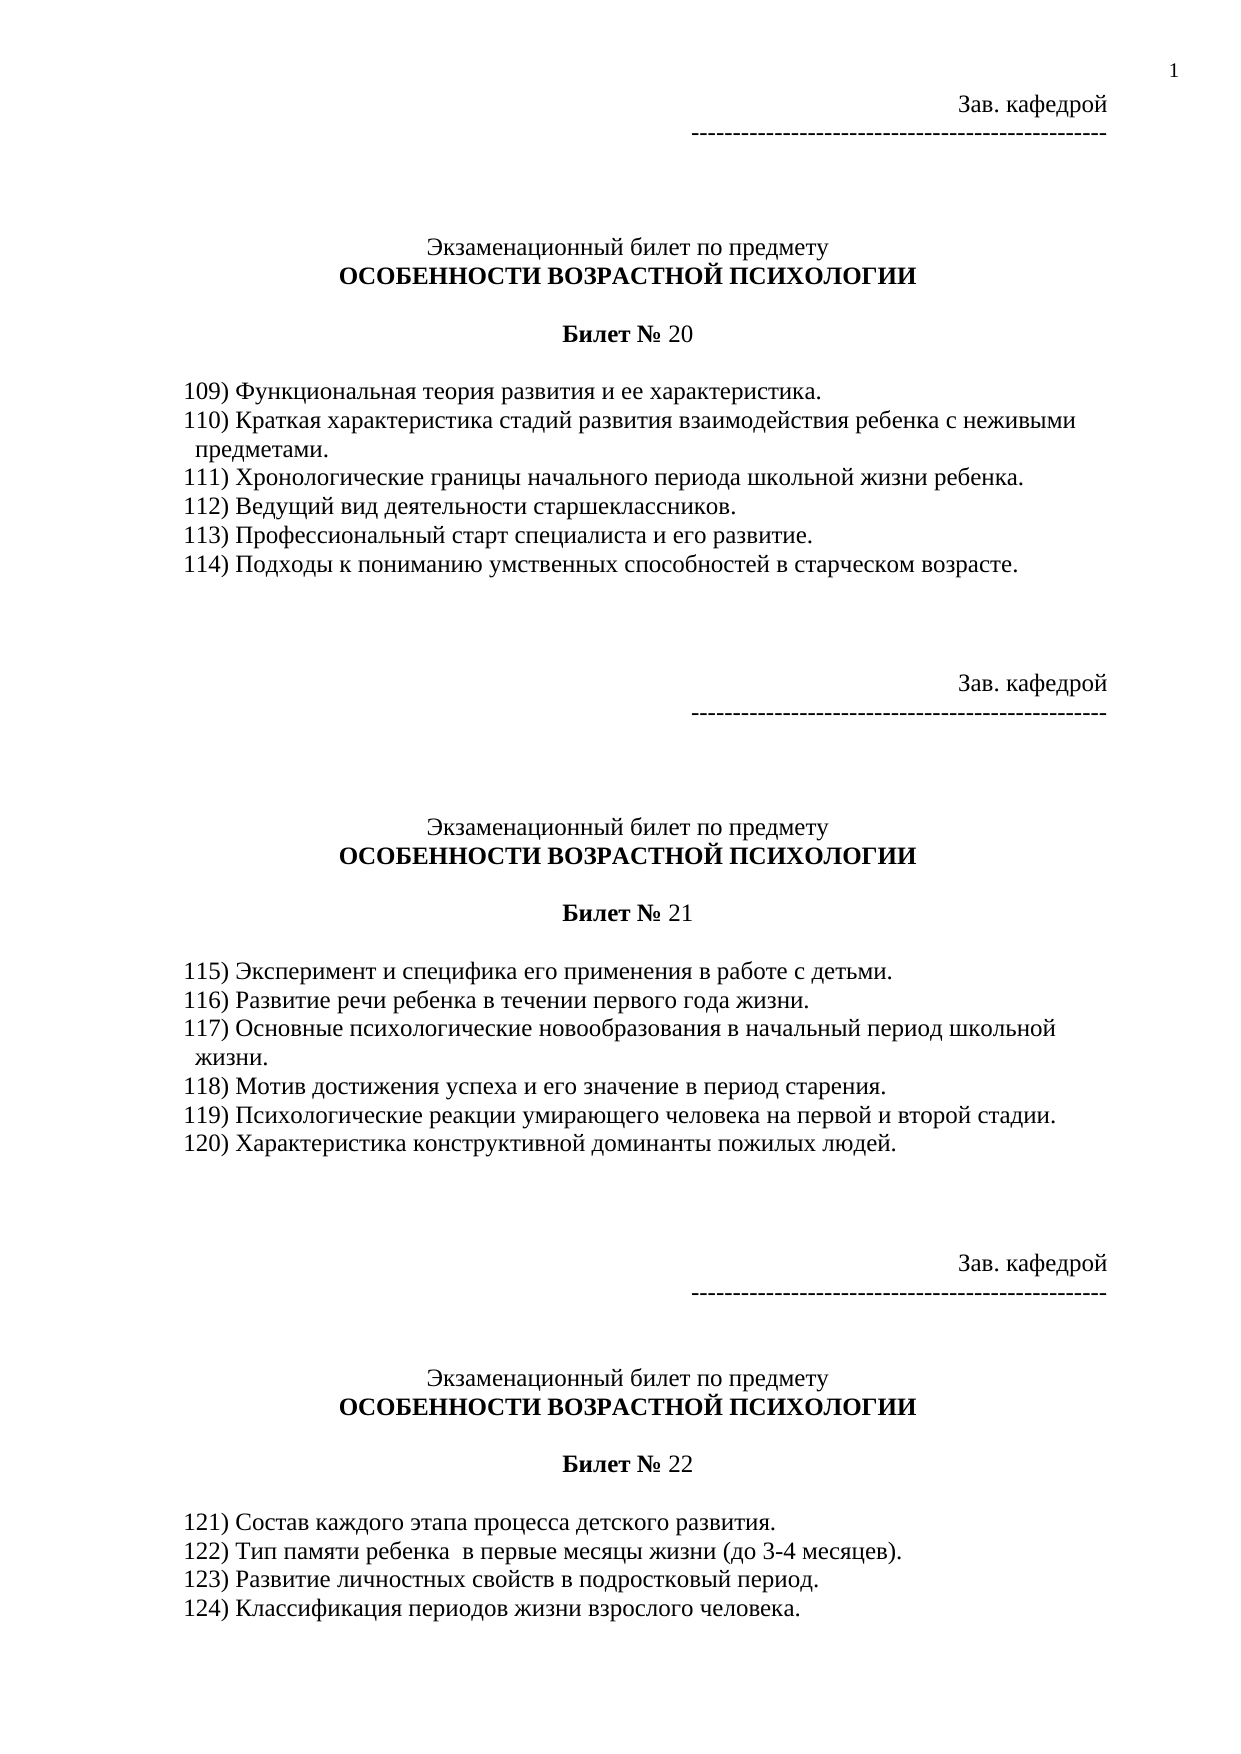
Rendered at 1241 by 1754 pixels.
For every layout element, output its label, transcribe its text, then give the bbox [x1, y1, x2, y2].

list Характеристика конструктивной доминанты пожилых людей. [183, 1128, 1107, 1157]
text Билет № 21 [148, 898, 1107, 927]
list Краткая характеристика стадий развития взаимодействия ребенка с неживыми предметами. [183, 405, 1107, 462]
text Экзаменационный билет по предмету [148, 1363, 1107, 1392]
list Мотив достижения успеха и его значение в период старения. [183, 1071, 1107, 1100]
list Состав каждого этапа процесса детского развития. [183, 1507, 1107, 1536]
list Развитие личностных свойств в подростковый период. [183, 1564, 1107, 1593]
text Зав. кафедрой [148, 89, 1107, 117]
list Тип памяти ребенка в первые месяцы жизни (до 3-4 месяцев). [183, 1536, 1107, 1564]
text ОСОБЕННОСТИ ВОЗРАСТНОЙ ПСИХОЛОГИИ [148, 1392, 1107, 1421]
text Зав. кафедрой [148, 668, 1107, 697]
text -------------------------------------------------- [148, 1277, 1107, 1306]
text Зав. кафедрой [148, 1248, 1107, 1277]
list Функциональная теория развития и ее характеристика. [183, 376, 1107, 405]
list Профессиональный старт специалиста и его развитие. [183, 520, 1107, 549]
text ОСОБЕННОСТИ ВОЗРАСТНОЙ ПСИХОЛОГИИ [148, 841, 1107, 870]
text Экзаменационный билет по предмету [148, 232, 1107, 261]
list Классификация периодов жизни взрослого человека. [183, 1593, 1107, 1622]
list Развитие речи ребенка в течении первого года жизни. [183, 985, 1107, 1013]
list Ведущий вид деятельности старшеклассников. [183, 491, 1107, 520]
text ОСОБЕННОСТИ ВОЗРАСТНОЙ ПСИХОЛОГИИ [148, 261, 1107, 290]
list Психологические реакции умирающего человека на первой и второй стадии. [183, 1100, 1107, 1128]
text Билет № 20 [148, 319, 1107, 347]
list Хронологические границы начального периода школьной жизни ребенка. [183, 462, 1107, 491]
list Подходы к пониманию умственных способностей в старческом возрасте. [183, 549, 1107, 577]
text -------------------------------------------------- [148, 697, 1107, 726]
text Экзаменационный билет по предмету [148, 812, 1107, 841]
text -------------------------------------------------- [148, 117, 1107, 146]
list Эксперимент и специфика его применения в работе с детьми. [183, 956, 1107, 985]
text Билет № 22 [148, 1449, 1107, 1478]
list Основные психологические новообразования в начальный период школьной жизни. [183, 1013, 1107, 1071]
